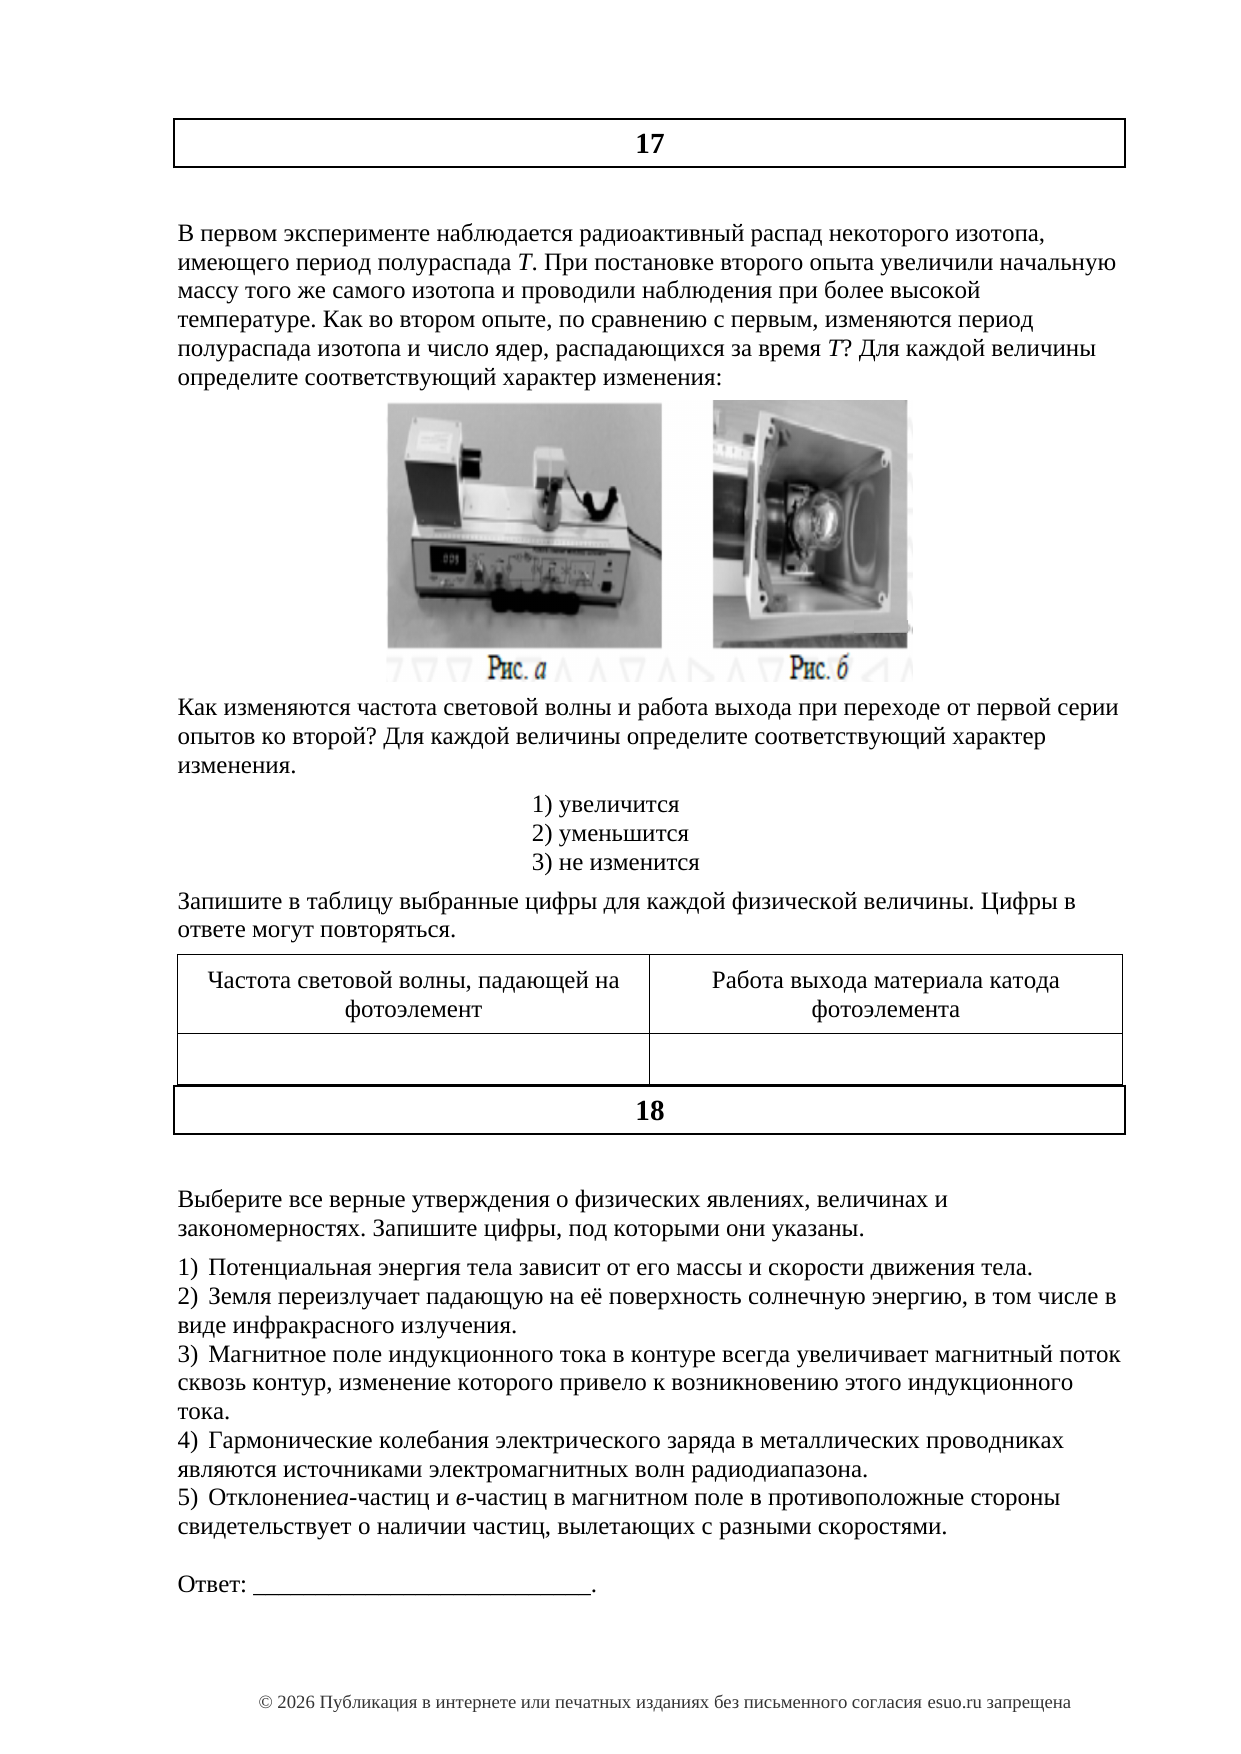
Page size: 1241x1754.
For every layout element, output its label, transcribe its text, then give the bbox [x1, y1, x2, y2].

text В первом эксперименте наблюдается радиоактивный распад некоторого изотопа, имеющего период полураспада T. При постановке второго опыта увеличили начальную массу того же самого изотопа и проводили наблюдения при более высокой температуре. Как во втором опыте, по сравнению с первым, изменяются период полураспада изотопа и число ядер, распадающихся за время T? Для каждой величины определите соответствующий характер изменения: [177, 218, 1122, 390]
text Запишите в таблицу выбранные цифры для каждой физической величины. Цифры в ответе могут повторяться. [177, 886, 1122, 943]
text 1) увеличится 2) уменьшится 3) не изменится [532, 789, 1122, 875]
table_header Частота световой волны, падающей на фотоэлемент [178, 955, 649, 1033]
subtitle 18 [175, 1087, 1124, 1133]
table_cell [178, 1034, 649, 1084]
subtitle 17 [175, 120, 1124, 166]
table_cell [650, 1034, 1122, 1084]
text Выберите все верные утверждения о физических явлениях, величинах и закономерностях. Запишите цифры, под которыми они указаны. [177, 1184, 1122, 1242]
text Как изменяются частота световой волны и работа выхода при переходе от первой серии опытов ко второй? Для каждой величины определите соответствующий характер изменения. [177, 692, 1122, 779]
picture [386, 400, 913, 682]
table_header Работа выхода материала катода фотоэлемента [650, 955, 1122, 1033]
text 1) Потенциальная энергия тела зависит от его массы и скорости движения тела. 2) Земля переизлучает падающую на её поверхность солнечную энергию, в том числе в виде инфракрасного излучения. 3) Магнитное поле индукционного тока в контуре всегда увеличивает магнитный поток сквозь контур, изменение которого привело к возникновению этого индукционного тока. 4) Гармонические колебания электрического заряда в металлических проводниках являются источниками электромагнитных волн радиодиапазона. 5) Отклонениеа-частиц и в-частиц в магнитном поле в противоположные стороны свидетельствует о наличии частиц, вылетающих с разными скоростями. Ответ: ___________________________. [177, 1252, 1122, 1597]
